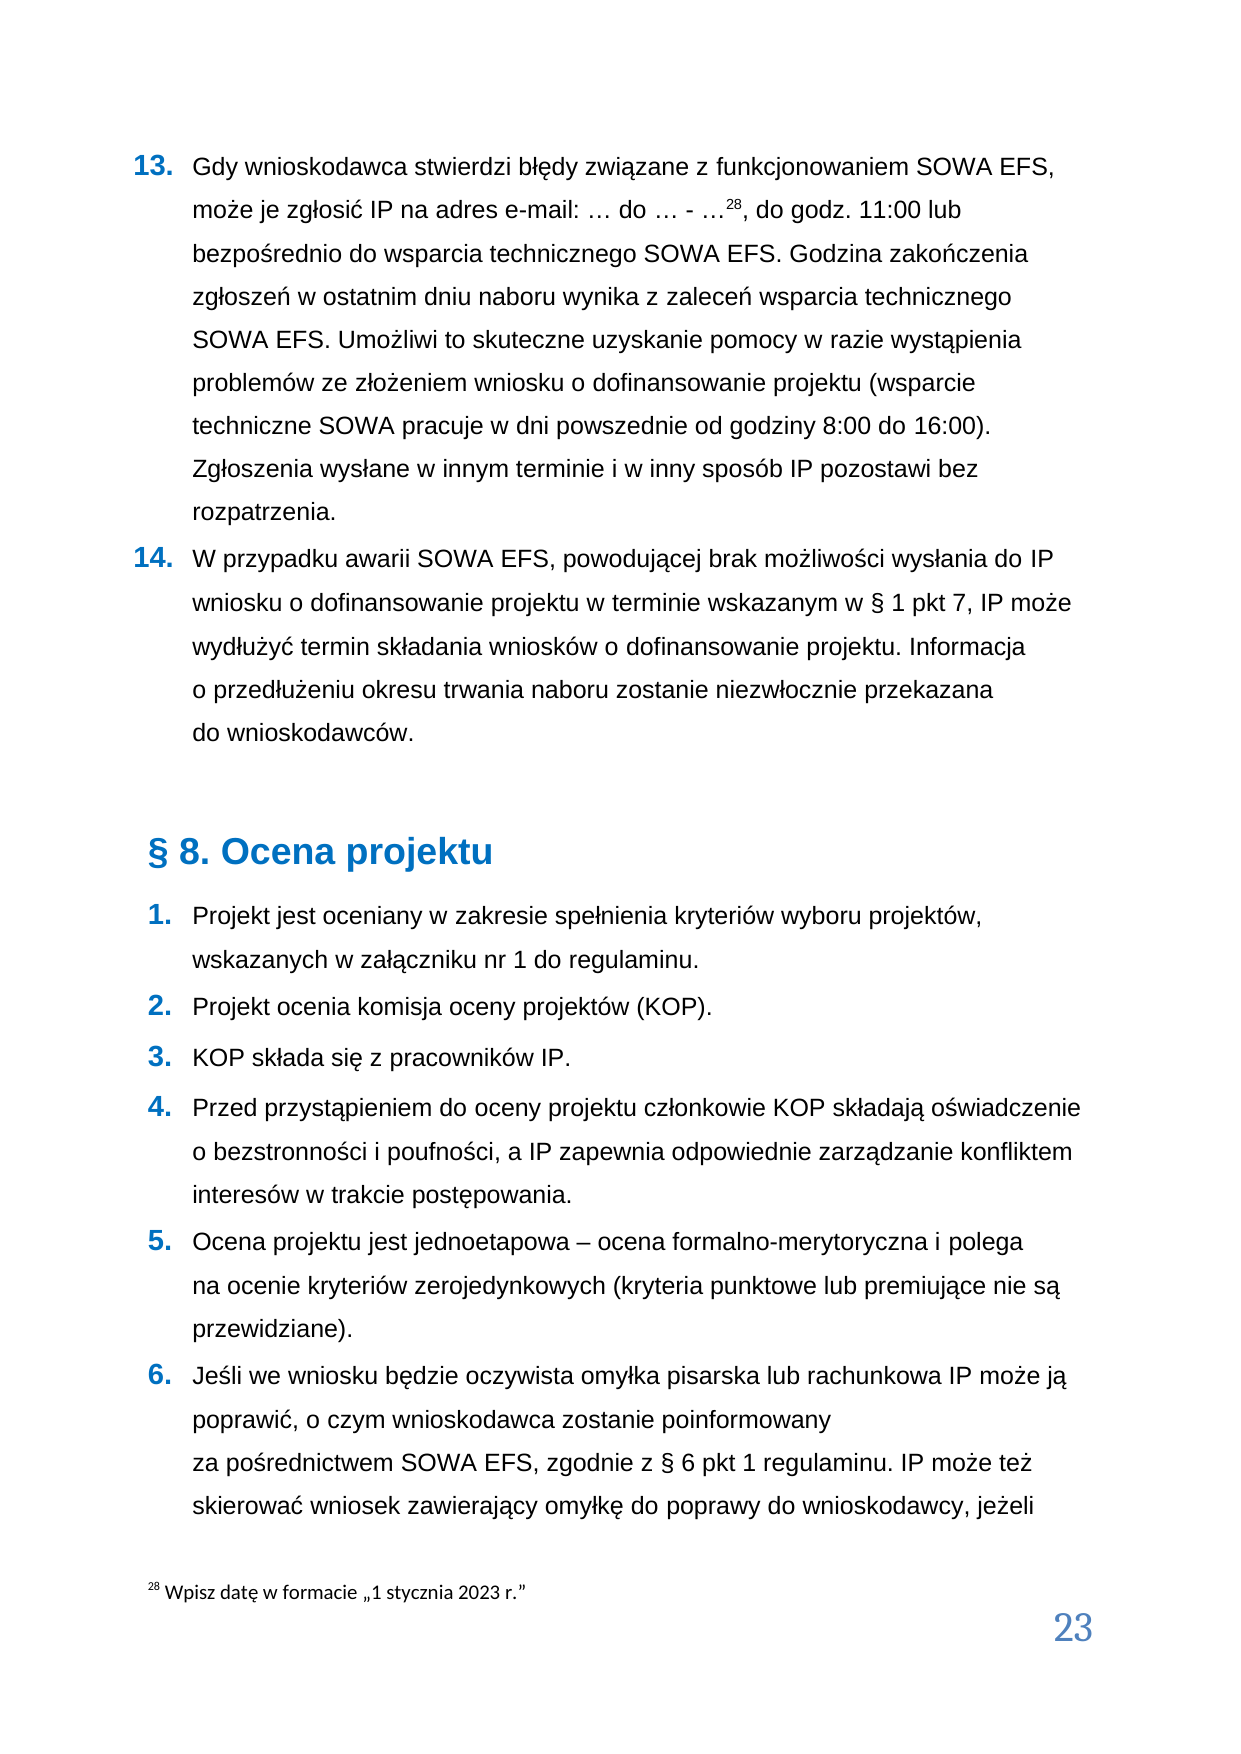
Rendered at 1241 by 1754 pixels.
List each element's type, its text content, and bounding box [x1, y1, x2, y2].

list Przed przystąpieniem do oceny projektu członkowie KOP składają oświadczenie o bezstronności i poufności, a IP zapewnia odpowiednie zarządzanie konfliktem interesów w trakcie postępowania. [148, 1089, 1093, 1209]
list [148, 1357, 1093, 1520]
list Projekt ocenia komisja oceny projektów (KOP). [148, 988, 1093, 1022]
list Ocena projektu jest jednoetapowa – ocena formalno-merytoryczna i polega na ocenie kryteriów zerojedynkowych (kryteria punktowe lub premiujące nie są przewidziane). [148, 1223, 1093, 1343]
list KOP składa się z pracowników IP. [148, 1038, 1093, 1072]
list W przypadku awarii SOWA EFS, powodującej brak możliwości wysłania do IP wniosku o dofinansowanie projektu w terminie wskazanym w § 1 pkt 7, IP może wydłużyć termin składania wniosków o dofinansowanie projektu. Informacja o przedłużeniu okresu trwania naboru zostanie niezwłocznie przekazana do wnioskodawców. [133, 541, 1093, 747]
list Gdy wnioskodawca stwierdzi błędy związane z funkcjonowaniem SOWA EFS, może je zgłosić IP na adres e-mail: … do … - …, do godz. 11:00 lub bezpośrednio do wsparcia technicznego SOWA EFS. Godzina zakończenia zgłoszeń w ostatnim dniu naboru wynika z zaleceń wsparcia technicznego SOWA EFS. Umożliwi to skuteczne uzyskanie pomocy w razie wystąpienia problemów ze złożeniem wniosku o dofinansowanie projektu (wsparcie techniczne SOWA pracuje w dni powszednie od godziny 8:00 do 16:00). Zgłoszenia wysłane w innym terminie i w inny sposób IP pozostawi bez rozpatrzenia. [133, 148, 1093, 526]
subtitle § 8. Ocena projektu [148, 829, 1093, 872]
list Projekt jest oceniany w zakresie spełnienia kryteriów wyboru projektów, wskazanych w załączniku nr 1 do regulaminu. [148, 897, 1093, 974]
